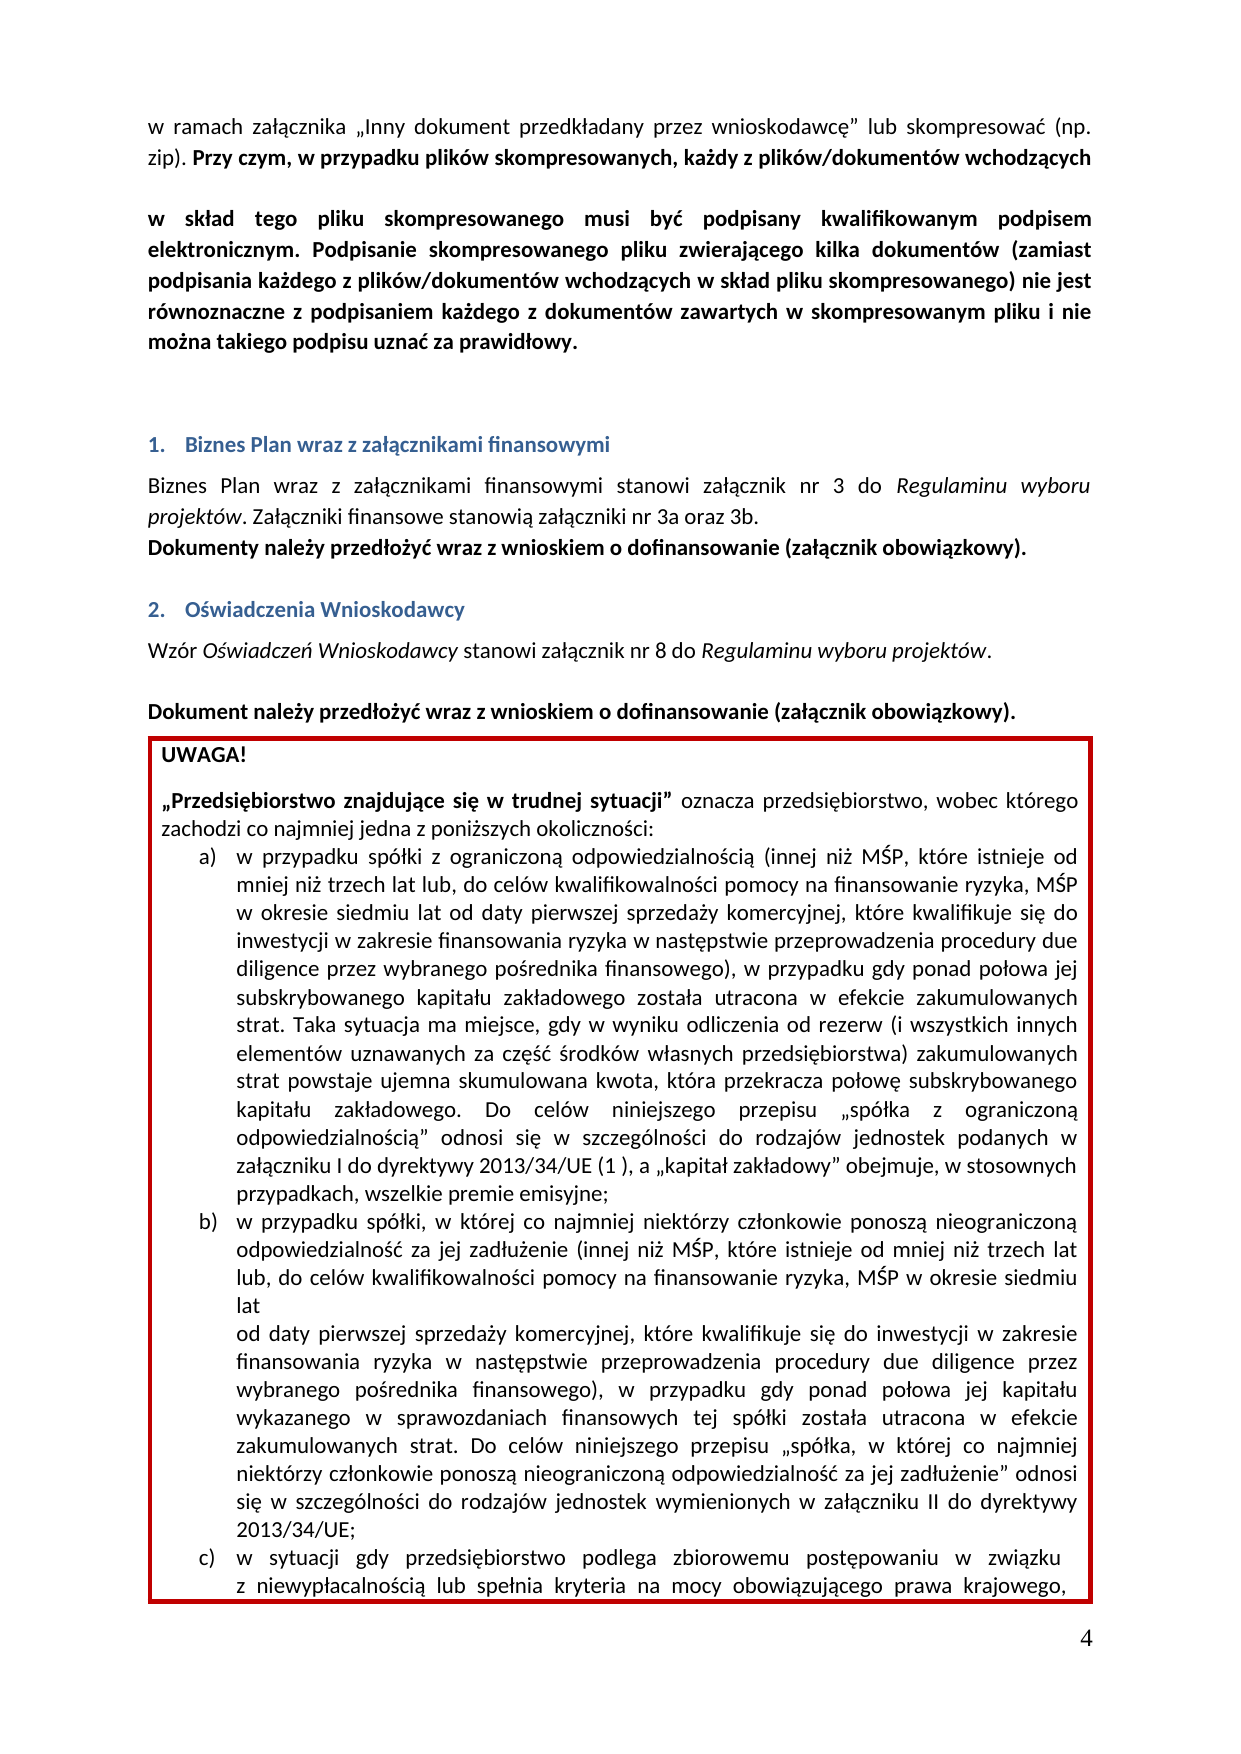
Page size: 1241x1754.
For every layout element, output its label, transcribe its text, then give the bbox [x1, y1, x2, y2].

text Wzór Oświadczeń Wnioskodawcy stanowi załącznik nr 8 do Regulaminu wyboru projektów. [148, 636, 1093, 664]
text Biznes Plan wraz z załącznikami finansowymi stanowi załącznik nr 3 do Regulaminu wyboru projektów. Załączniki finansowe stanowią załączniki nr 3a oraz 3b. [148, 471, 1093, 530]
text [148, 112, 1093, 356]
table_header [152, 741, 1088, 1599]
text Dokumenty należy przedłożyć wraz z wnioskiem o dofinansowanie (załącznik obowiązkowy). [148, 533, 1093, 561]
text Dokument należy przedłożyć wraz z wnioskiem o dofinansowanie (załącznik obowiązkowy). [148, 697, 1093, 726]
subtitle Biznes Plan wraz z załącznikami finansowymi [148, 431, 1093, 459]
subtitle Oświadczenia Wnioskodawcy [148, 596, 1093, 623]
